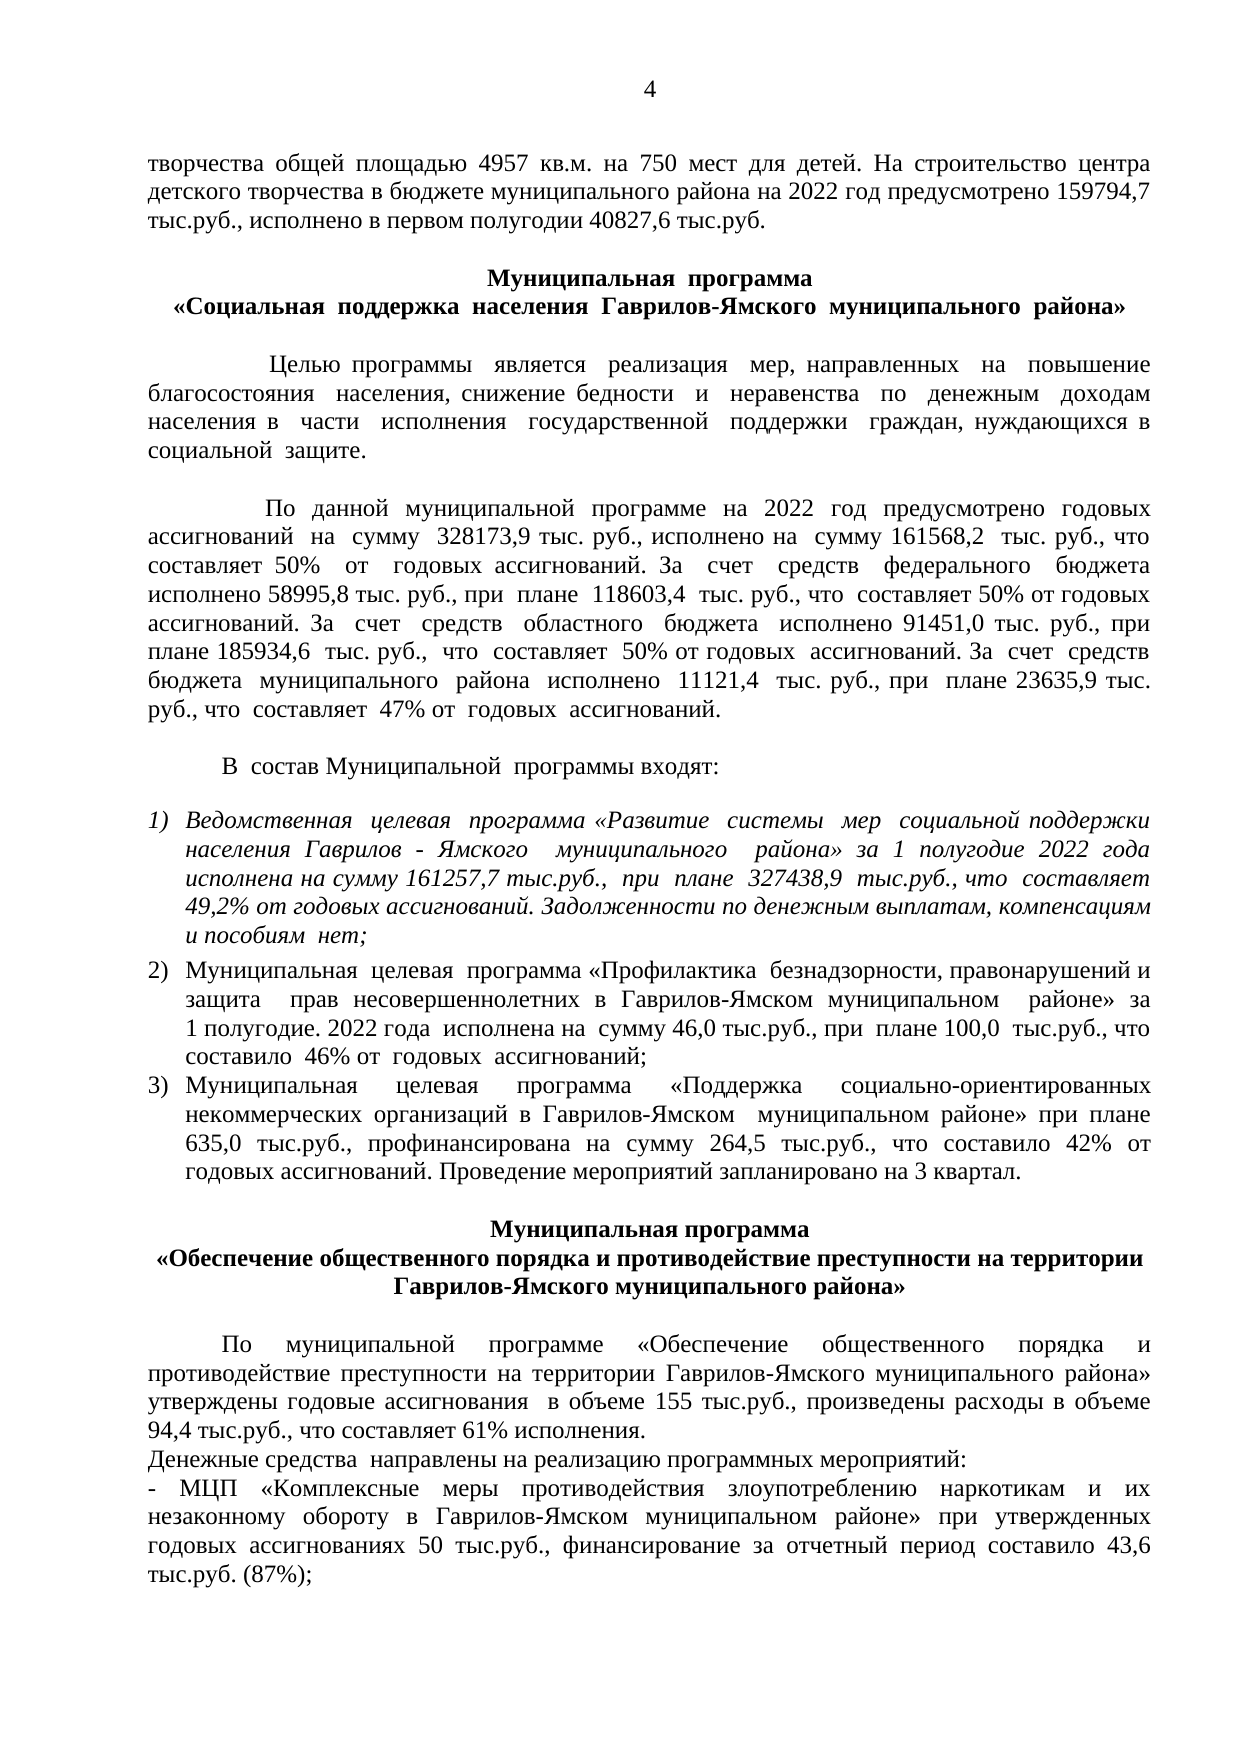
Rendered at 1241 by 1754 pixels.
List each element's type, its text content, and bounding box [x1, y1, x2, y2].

text Целью программы является реализация мер, направленных на повышение благосостояния населения, снижение бедности и неравенства по денежным доходам населения в части исполнения государственной поддержки граждан, нуждающихся в социальной защите. [148, 349, 1152, 464]
text В состав Муниципальной программы входят: [148, 751, 1152, 780]
text «Обеспечение общественного порядка и противодействие преступности на территории Гаврилов-Ямского муниципального района» [148, 1243, 1152, 1300]
text Денежные средства направлены на реализацию программных мероприятий: [148, 1444, 1152, 1473]
subtitle Ведомственная целевая программа «Развитие системы мер социальной поддержки населения Гаврилов - Ямского муниципального района» за 1 полугодие 2022 года исполнена на сумму 161257,7 тыс.руб., при плане 327438,9 тыс.руб., что составляет 49,2% от годовых ассигнований. Задолженности по денежным выплатам, компенсациям и пособиям нет; [148, 805, 1152, 949]
list Муниципальная целевая программа «Профилактика безнадзорности, правонарушений и защита прав несовершеннолетних в Гаврилов-Ямском муниципальном районе» за 1 полугодие. 2022 года исполнена на сумму 46,0 тыс.руб., при плане 100,0 тыс.руб., что составило 46% от годовых ассигнований; [148, 955, 1152, 1070]
text Муниципальная программа [148, 1214, 1152, 1243]
list По муниципальной программе «Обеспечение общественного порядка и противодействие преступности на территории Гаврилов-Ямского муниципального района» утверждены годовые ассигнования в объеме 155 тыс.руб., произведены расходы в объеме 94,4 тыс.руб., что составляет 61% исполнения. [148, 1329, 1152, 1444]
text «Социальная поддержка населения Гаврилов-Ямского муниципального района» [148, 291, 1152, 320]
list Муниципальная целевая программа «Поддержка социально-ориентированных некоммерческих организаций в Гаврилов-Ямском муниципальном районе» при плане 635,0 тыс.руб., профинансирована на сумму 264,5 тыс.руб., что составило 42% от годовых ассигнований. Проведение мероприятий запланировано на 3 квартал. [148, 1070, 1152, 1185]
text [148, 148, 1152, 234]
text Муниципальная программа [148, 263, 1152, 291]
text По данной муниципальной программе на 2022 год предусмотрено годовых ассигнований на сумму 328173,9 тыс. руб., исполнено на сумму 161568,2 тыс. руб., что составляет 50% от годовых ассигнований. За счет средств федерального бюджета исполнено 58995,8 тыс. руб., при плане 118603,4 тыс. руб., что составляет 50% от годовых ассигнований. За счет средств областного бюджета исполнено 91451,0 тыс. руб., при плане 185934,6 тыс. руб., что составляет 50% от годовых ассигнований. За счет средств бюджета муниципального района исполнено 11121,4 тыс. руб., при плане 23635,9 тыс. руб., что составляет 47% от годовых ассигнований. [148, 493, 1152, 723]
text - МЦП «Комплексные меры противодействия злоупотреблению наркотикам и их незаконному обороту в Гаврилов-Ямском муниципальном районе» при утвержденных годовых ассигнованиях 50 тыс.руб., финансирование за отчетный период составило 43,6 тыс.руб. (87%); [148, 1473, 1152, 1588]
